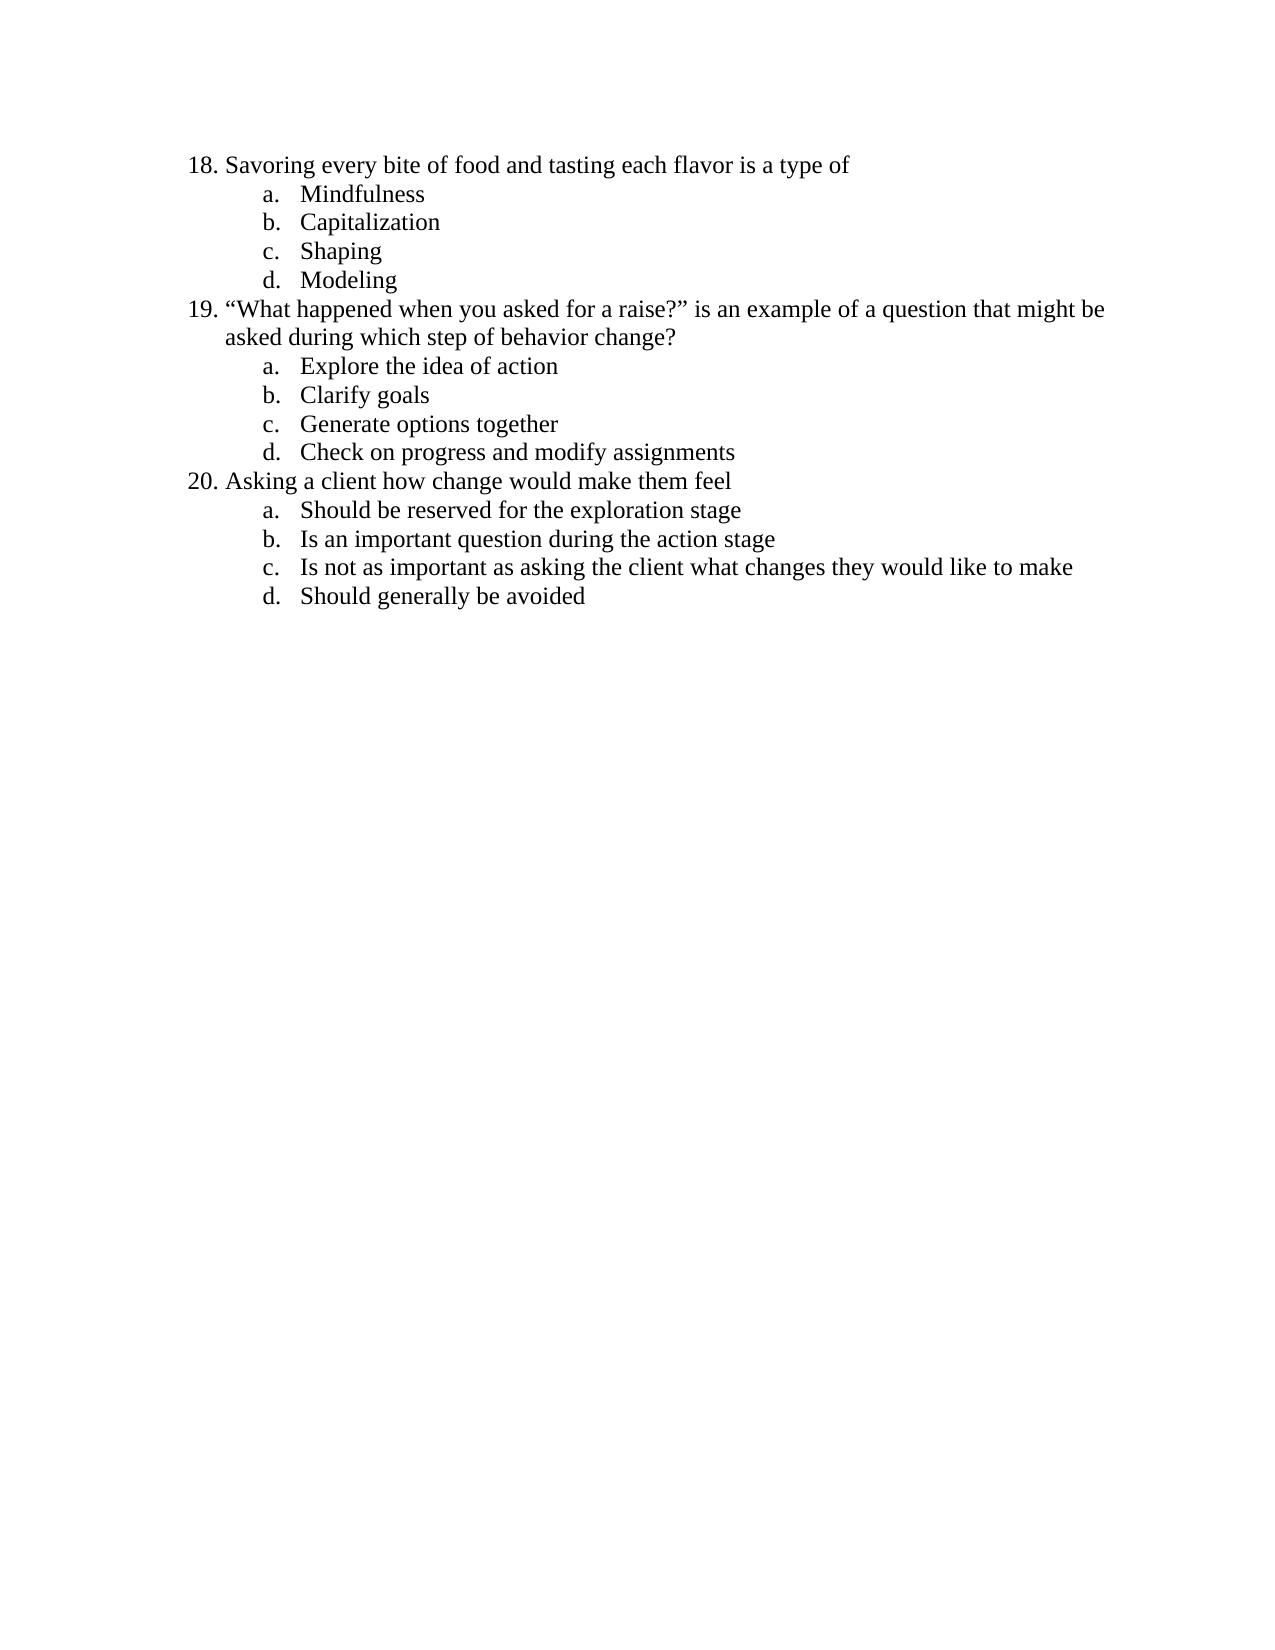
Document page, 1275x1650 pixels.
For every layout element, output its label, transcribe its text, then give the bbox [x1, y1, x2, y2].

list Is not as important as asking the client what changes they would like to make [262, 552, 1125, 581]
list Check on progress and modify assignments [262, 437, 1125, 466]
list Modeling [262, 265, 1125, 294]
list Explore the idea of action [262, 351, 1125, 380]
list “What happened when you asked for a raise?” is an example of a question that might be asked during which step of behavior change? [187, 294, 1125, 351]
list Clarify goals [262, 380, 1125, 409]
list Should be reserved for the exploration stage [262, 495, 1125, 524]
list Shaping [262, 236, 1125, 265]
list Asking a client how change would make them feel [187, 466, 1125, 495]
list Should generally be avoided [262, 581, 1125, 610]
list Mindfulness [262, 179, 1125, 207]
list Savoring every bite of food and tasting each flavor is a type of [187, 150, 1125, 179]
list Generate options together [262, 409, 1125, 437]
list Is an important question during the action stage [262, 524, 1125, 552]
list Capitalization [262, 207, 1125, 236]
